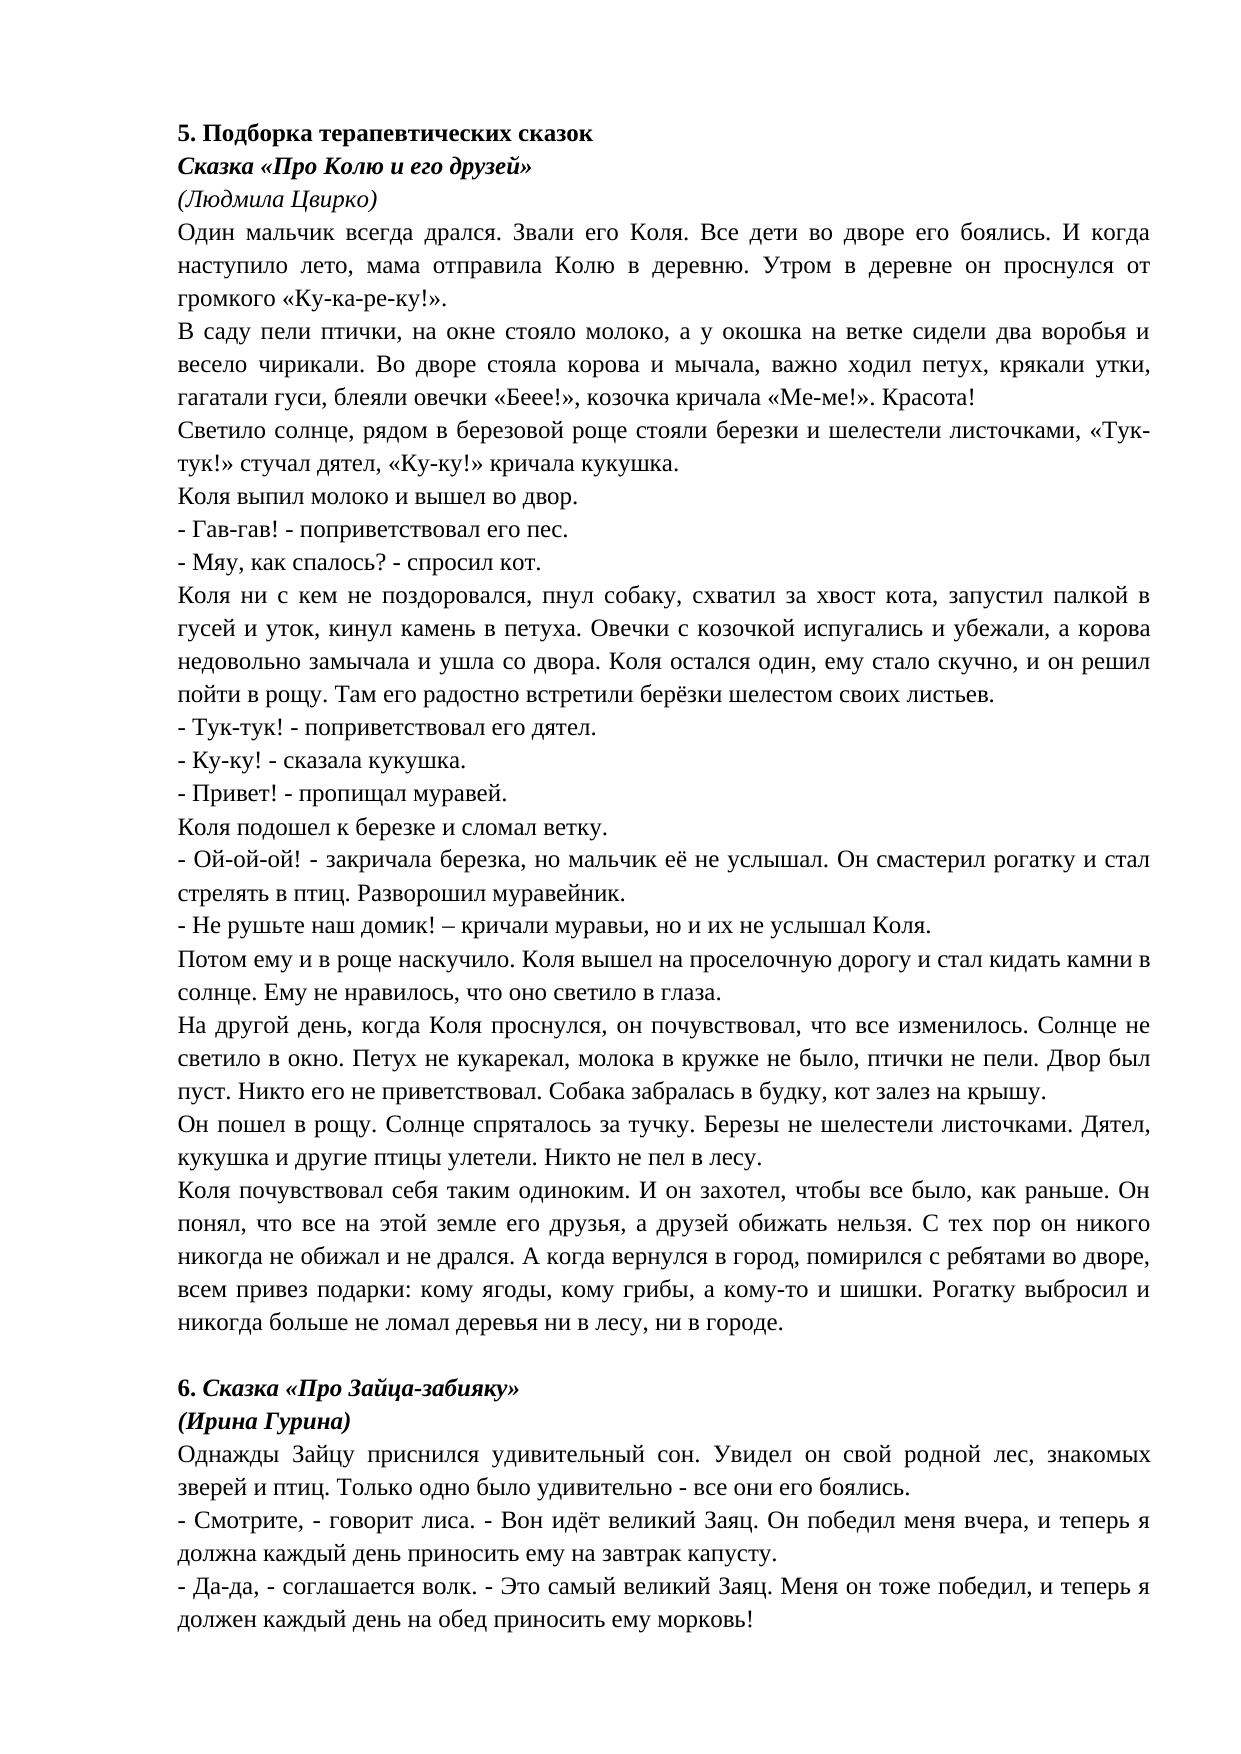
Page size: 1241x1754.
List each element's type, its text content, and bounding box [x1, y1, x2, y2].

text Коля подошел к березке и сломал ветку. [177, 812, 1152, 840]
text Он пошел в рощу. Солнце спряталось за тучку. Березы не шелестели листочками. Дятел, кукушка и другие птицы улетели. Никто не пел в лесу. [177, 1109, 1152, 1171]
text Коля почувствовал себя таким одиноким. И он захотел, чтобы все было, как раньше. Он понял, что все на этой земле его друзья, а друзей обижать нельзя. С тех пор он никого никогда не обижал и не дрался. А когда вернулся в город, помирился с ребятами во дворе, всем привез подарки: кому ягоды, кому грибы, а кому-то и шишки. Рогатку выбросил и никогда больше не ломал деревья ни в лесу, ни в городе. [177, 1175, 1152, 1336]
text Коля ни с кем не поздоровался, пнул собаку, схватил за хвост кота, запустил палкой в гусей и уток, кинул камень в петуха. Овечки с козочкой испугались и убежали, а корова недовольно замычала и ушла со двора. Коля остался один, ему стало скучно, и он решил пойти в рощу. Там его радостно встретили берёзки шелестом своих листьев. [177, 580, 1152, 708]
text - Не рушьте наш домик! – кричали муравьи, но и их не услышал Коля. [177, 911, 1152, 939]
text Один мальчик всегда дрался. Звали его Коля. Все дети во дворе его боялись. И когда наступило лето, мама отправила Колю в деревню. Утром в деревне он проснулся от громкого «Ку-ка-ре-ку!». [177, 217, 1152, 312]
text - Да-да, - соглашается волк. - Это самый великий Заяц. Меня он тоже победил, и теперь я должен каждый день на обед приносить ему морковь! [177, 1571, 1152, 1633]
text В саду пели птички, на окне стояло молоко, а у окошка на ветке сидели два воробья и весело чирикали. Во дворе стояла корова и мычала, важно ходил петух, крякали утки, гагатали гуси, блеяли овечки «Беее!», козочка кричала «Ме-ме!». Красота! [177, 316, 1152, 411]
text - Ку-ку! - сказала кукушка. [177, 746, 1152, 774]
text Сказка «Про Колю и его друзей» [177, 151, 1152, 180]
text Потом ему и в роще наскучило. Коля вышел на проселочную дорогу и стал кидать камни в солнце. Ему не нравилось, что оно светило в глаза. [177, 944, 1152, 1005]
text - Ой-ой-ой! - закричала березка, но мальчик её не услышал. Он смастерил рогатку и стал стрелять в птиц. Разворошил муравейник. [177, 844, 1152, 906]
text (Людмила Цвирко) [177, 184, 1152, 213]
text - Смотрите, - говорит лиса. - Вон идёт великий Заяц. Он победил меня вчера, и теперь я должна каждый день приносить ему на завтрак капусту. [177, 1505, 1152, 1567]
text Светило солнце, рядом в березовой роще стояли березки и шелестели листочками, «Тук-тук!» стучал дятел, «Ку-ку!» кричала кукушка. [177, 415, 1152, 477]
text - Мяу, как спалось? - спросил кот. [177, 547, 1152, 576]
text Коля выпил молоко и вышел во двор. [177, 481, 1152, 510]
text На другой день, когда Коля проснулся, он почувствовал, что все изменилось. Солнце не светило в окно. Петух не кукарекал, молока в кружке не было, птички не пели. Двор был пуст. Никто его не приветствовал. Собака забралась в будку, кот залез на крышу. [177, 1010, 1152, 1104]
text Однажды Зайцу приснился удивительный сон. Увидел он свой родной лес, знакомых зверей и птиц. Только одно было удивительно - все они его боялись. [177, 1439, 1152, 1501]
text - Гав-гав! - поприветствовал его пес. [177, 514, 1152, 543]
text 5. Подборка терапевтических сказок [177, 118, 1152, 147]
text (Ирина Гурина) [177, 1406, 1152, 1435]
text - Тук-тук! - поприветствовал его дятел. [177, 712, 1152, 741]
text - Привет! - пропищал муравей. [177, 778, 1152, 807]
text 6. Сказка «Про Зайца-забияку» [177, 1373, 1152, 1402]
